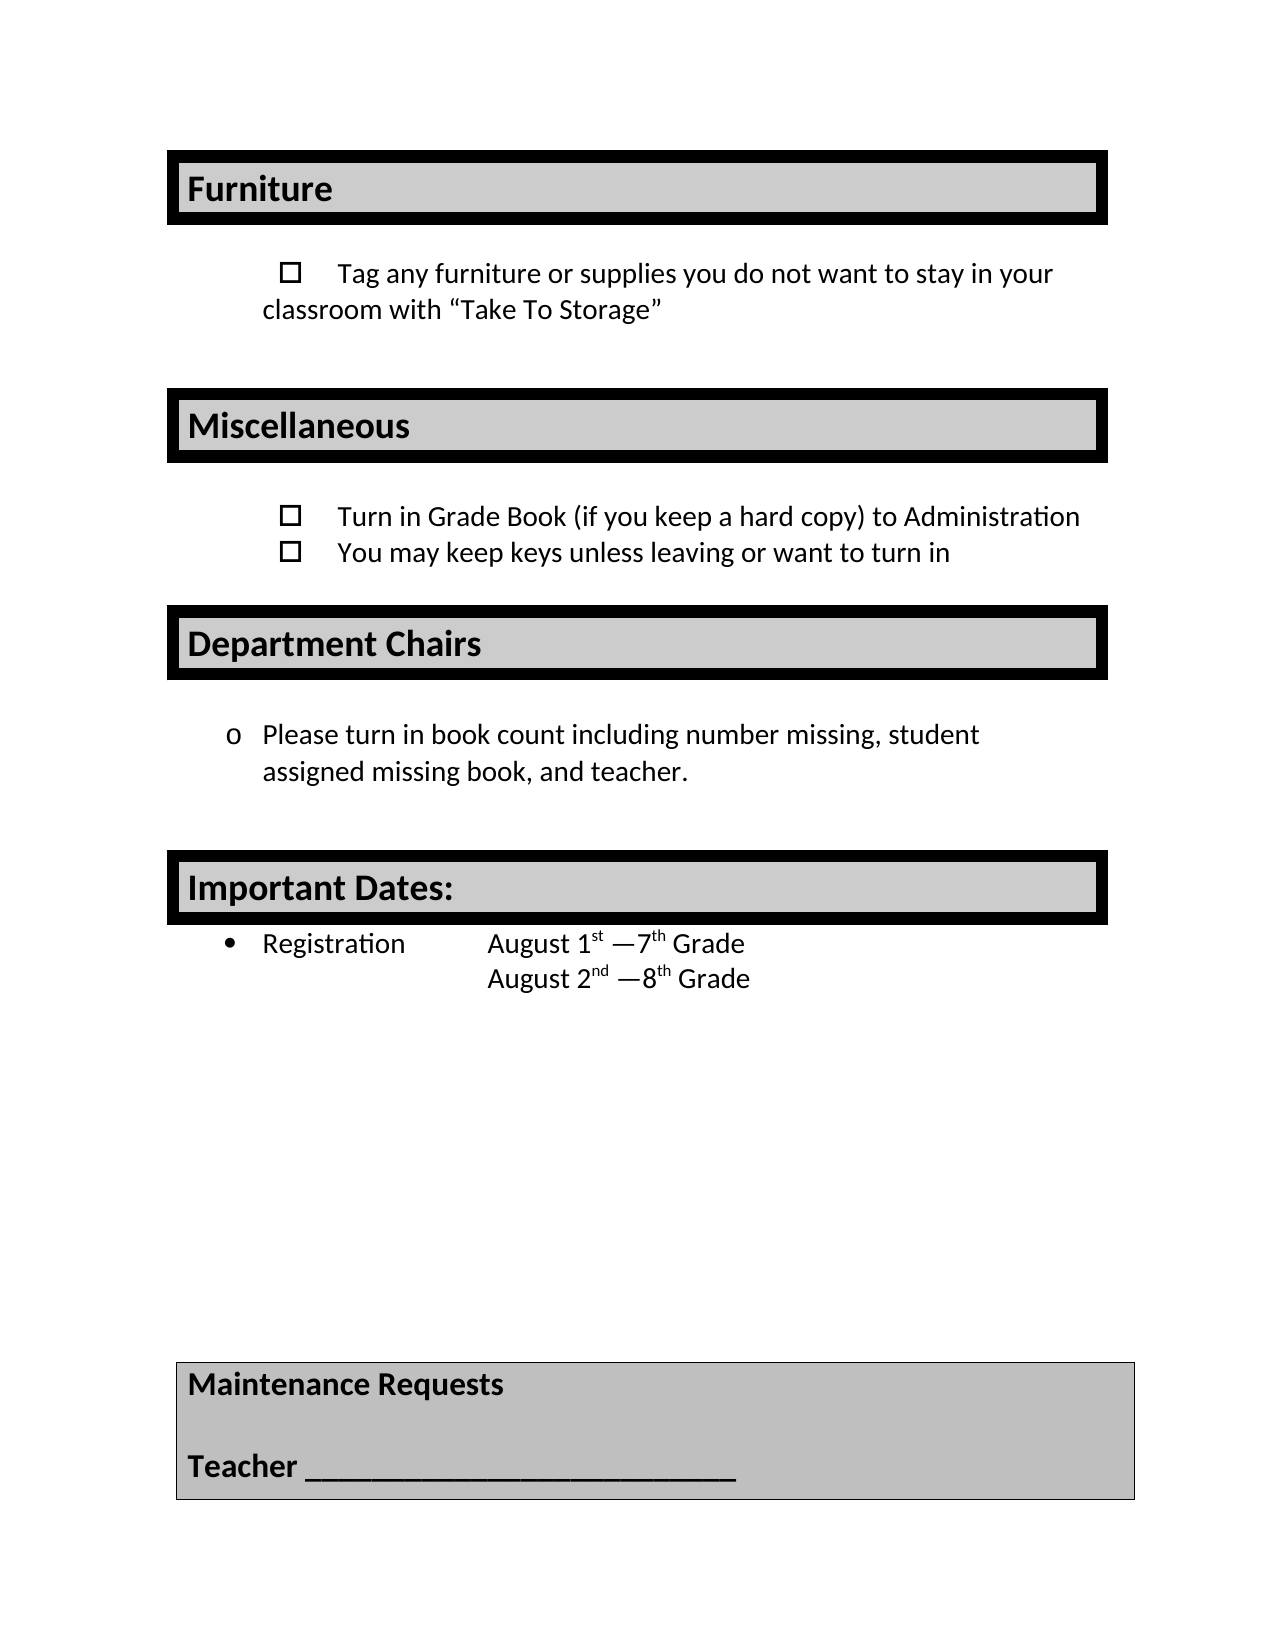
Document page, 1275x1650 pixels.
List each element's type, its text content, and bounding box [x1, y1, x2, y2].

text Department Chairs [179, 618, 1096, 668]
list Turn in Grade Book (if you keep a hard copy) to Administration [262, 498, 1087, 534]
text Important Dates: [179, 862, 1096, 912]
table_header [177, 1363, 1134, 1499]
list Please turn in book count including number missing, student assigned missing book, and teacher. [225, 716, 1087, 789]
text Furniture [179, 163, 1096, 212]
text August 2nd —8th Grade [187, 960, 1087, 996]
list You may keep keys unless leaving or want to turn in [262, 534, 1087, 570]
text Miscellaneous [179, 400, 1096, 450]
list Tag any furniture or supplies you do not want to stay in your classroom with “Take To Storage” [262, 256, 1087, 327]
list Registration August 1st —7th Grade [225, 925, 1087, 960]
